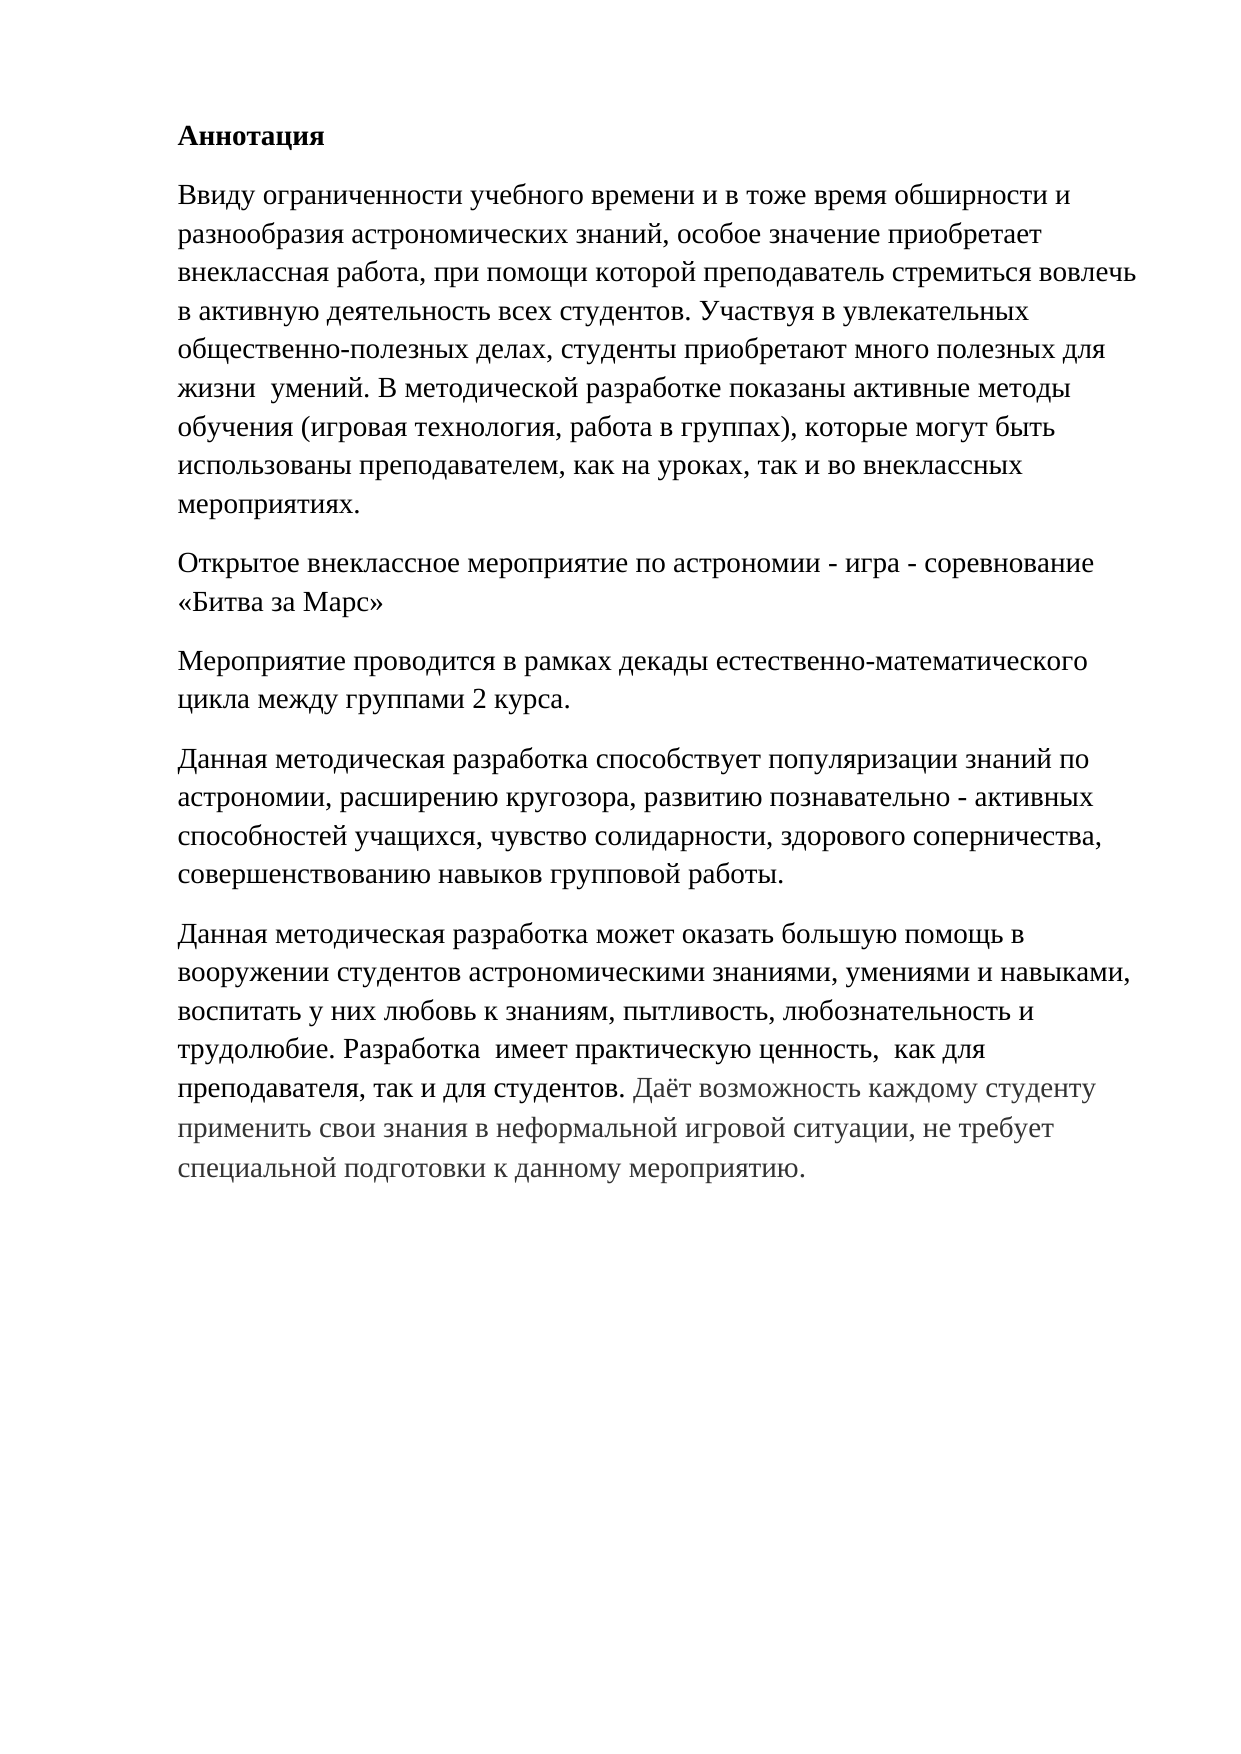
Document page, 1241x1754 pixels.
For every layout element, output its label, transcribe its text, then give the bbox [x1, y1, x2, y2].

text Данная методическая разработка может оказать большую помощь в вооружении студентов астрономическими знаниями, умениями и навыками, воспитать у них любовь к знаниям, пытливость, любознательность и трудолюбие. Разработка имеет практическую ценность, как для преподавателя, так и для студентов. Даёт возможность каждому студенту применить свои знания в неформальной игровой ситуации, не требует специальной подготовки к данному мероприятию. [177, 916, 1152, 1183]
text Ввиду ограниченности учебного времени и в тоже время обширности и разнообразия астрономических знаний, особое значение приобретает внеклассная работа, при помощи которой преподаватель стремиться вовлечь в активную деятельность всех студентов. Участвуя в увлекательных общественно-полезных делах, студенты приобретают много полезных для жизни умений. В методической разработке показаны активные методы обучения (игровая технология, работа в группах), которые могут быть использованы преподавателем, как на уроках, так и во внеклассных мероприятиях. [177, 177, 1152, 519]
text Аннотация [177, 118, 1152, 152]
text Данная методическая разработка способствует популяризации знаний по астрономии, расширению кругозора, развитию познавательно - активных способностей учащихся, чувство солидарности, здорового соперничества, совершенствованию навыков групповой работы. [177, 741, 1152, 890]
text Мероприятие проводится в рамках декады естественно-математического цикла между группами 2 курса. [177, 643, 1152, 715]
text Открытое внеклассное мероприятие по астрономии - игра - соревнование «Битва за Марс» [177, 545, 1152, 617]
